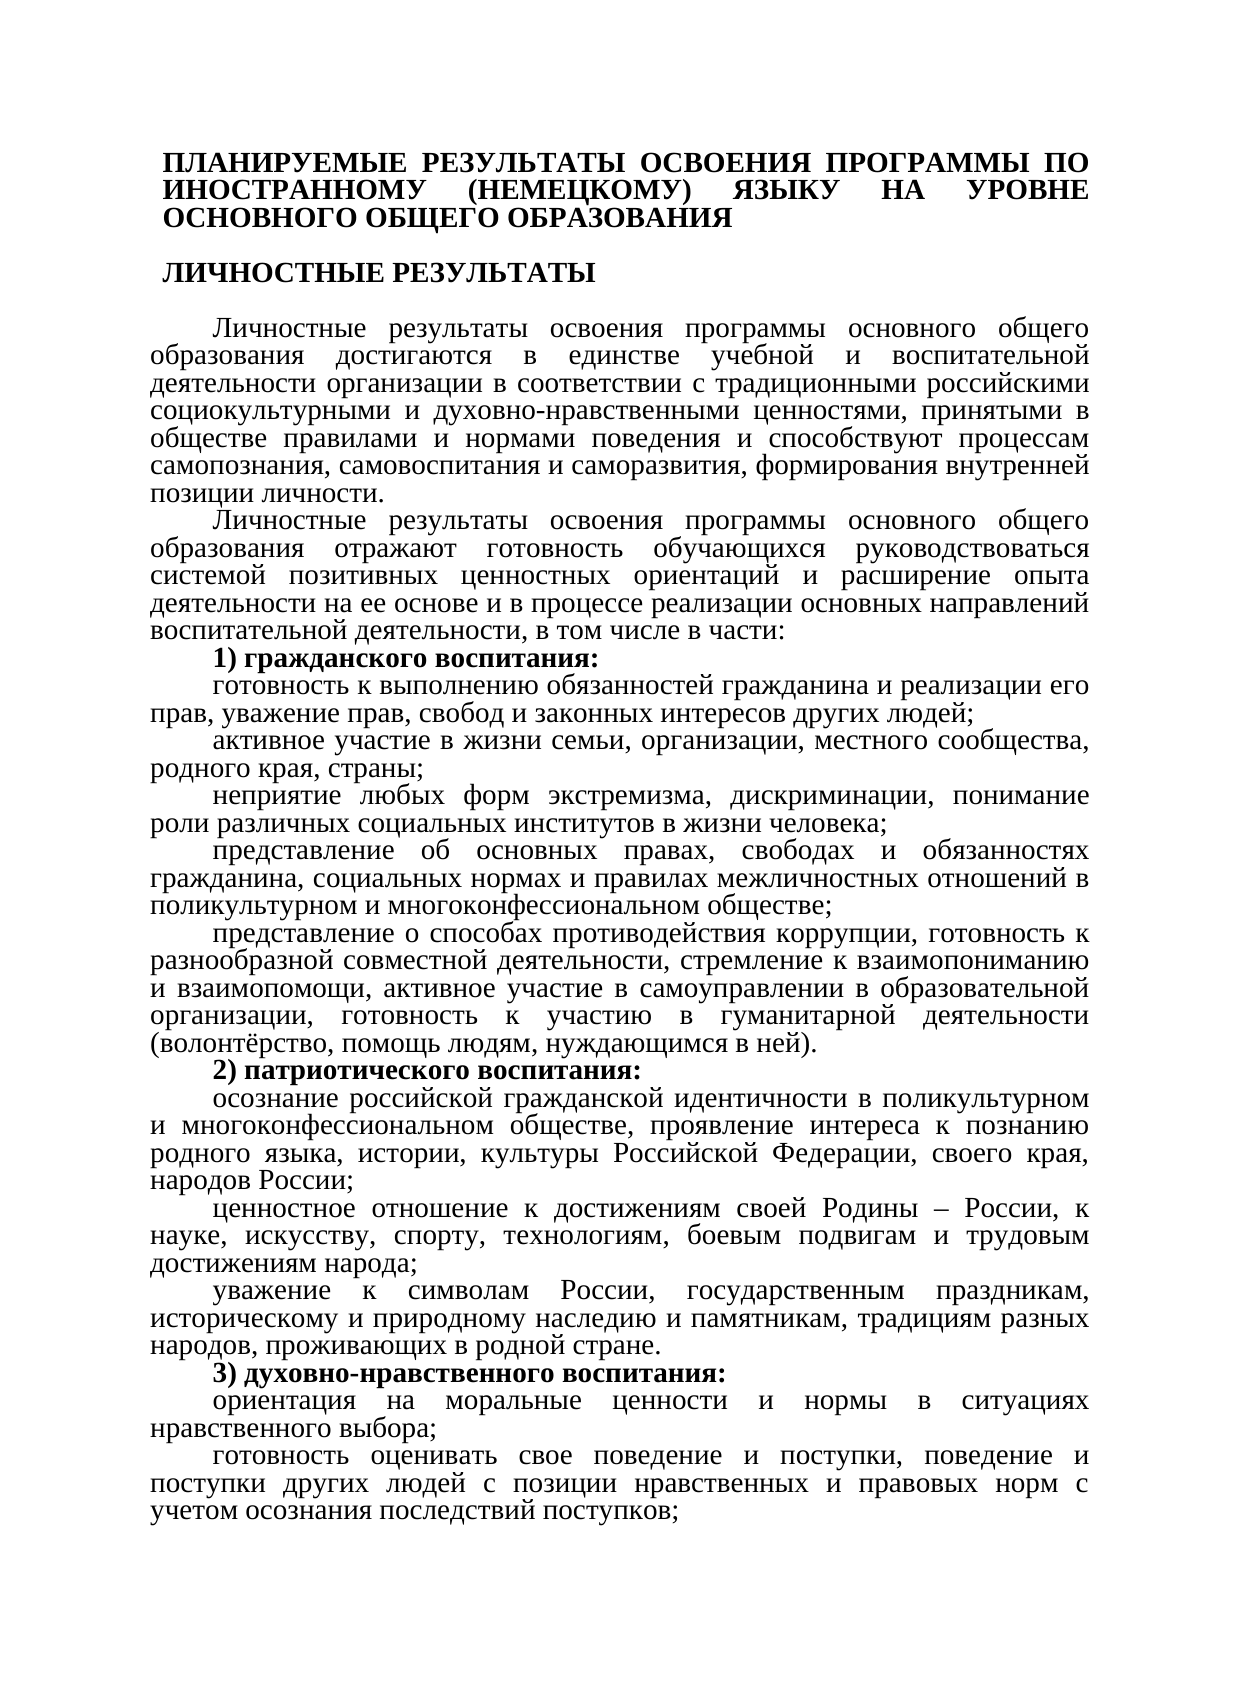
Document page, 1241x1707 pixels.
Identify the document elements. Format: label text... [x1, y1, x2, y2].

text Личностные результаты освоения программы основного общего образования достигаются в единстве учебной и воспитательной деятельности организации в соответствии с традиционными российскими социокультурными и духовно-нравственными ценностями, принятыми в обществе правилами и нормами поведения и способствуют процессам самопознания, самовоспитания и саморазвития, формирования внутренней позиции личности. [150, 315, 1090, 507]
text уважение к символам России, государственным праздникам, историческому и природному наследию и памятникам, традициям разных народов, проживающих в родной стране. [150, 1277, 1090, 1360]
text Личностные результаты освоения программы основного общего образования отражают готовность обучающихся руководствоваться системой позитивных ценностных ориентаций и расширение опыта деятельности на ее основе и в процессе реализации основных направлений воспитательной деятельности, в том числе в части: [150, 507, 1090, 645]
text активное участие в жизни семьи, организации, местного сообщества, родного края, страны; [150, 727, 1090, 782]
text ориентация на моральные ценности и нормы в ситуациях нравственного выбора; [150, 1387, 1090, 1442]
text представление об основных правах, свободах и обязанностях гражданина, социальных нормах и правилах межличностных отношений в поликультурном и многоконфессиональном обществе; [150, 837, 1090, 920]
text осознание российской гражданской идентичности в поликультурном и многоконфессиональном обществе, проявление интереса к познанию родного языка, истории, культуры Российской Федерации, своего края, народов России; [150, 1085, 1090, 1195]
text готовность к выполнению обязанностей гражданина и реализации его прав, уважение прав, свобод и законных интересов других людей; [150, 672, 1090, 727]
text ПЛАНИРУЕМЫЕ РЕЗУЛЬТАТЫ ОСВОЕНИЯ ПРОГРАММЫ ПО ИНОСТРАННОМУ (НЕМЕЦКОМУ) ЯЗЫКУ НА УРОВНЕ ОСНОВНОГО ОБЩЕГО ОБРАЗОВАНИЯ [162, 150, 1090, 232]
text ЛИЧНОСТНЫЕ РЕЗУЛЬТАТЫ [162, 260, 1090, 287]
text представление о способах противодействия коррупции, готовность к разнообразной совместной деятельности, стремление к взаимопониманию и взаимопомощи, активное участие в самоуправлении в образовательной организации, готовность к участию в гуманитарной деятельности (волонтёрство, помощь людям, нуждающимся в ней). [150, 920, 1090, 1057]
text готовность оценивать свое поведение и поступки, поведение и поступки других людей с позиции нравственных и правовых норм с учетом осознания последствий поступков; [150, 1442, 1090, 1525]
text 2) патриотического воспитания: [150, 1057, 1090, 1085]
text 1) гражданского воспитания: [150, 645, 1090, 672]
text неприятие любых форм экстремизма, дискриминации, понимание роли различных социальных институтов в жизни человека; [150, 782, 1090, 837]
text ценностное отношение к достижениям своей Родины – России, к науке, искусству, спорту, технологиям, боевым подвигам и трудовым достижениям народа; [150, 1195, 1090, 1277]
text 3) духовно-нравственного воспитания: [150, 1360, 1090, 1387]
